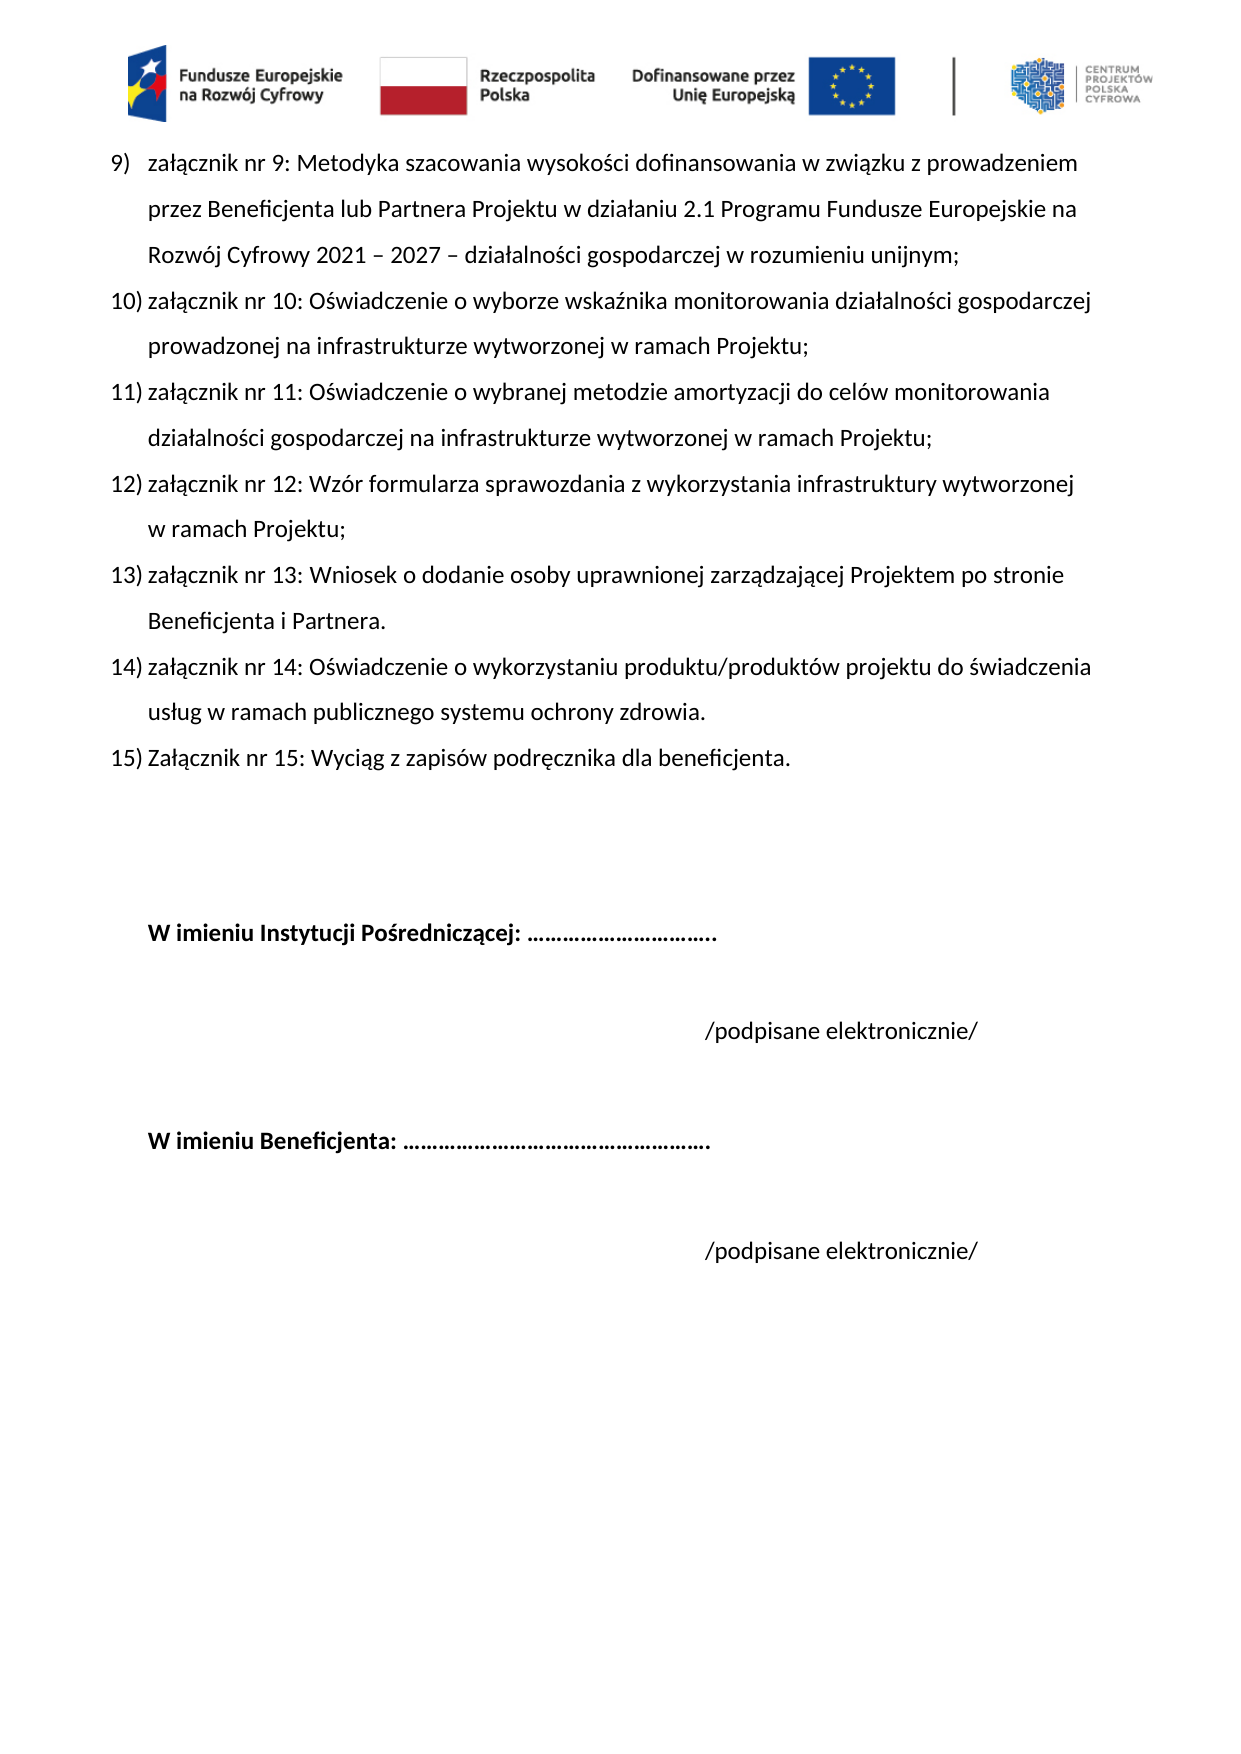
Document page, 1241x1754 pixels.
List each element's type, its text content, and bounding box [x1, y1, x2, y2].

text W imieniu Instytucji Pośredniczącej: ………………………….. [148, 917, 1093, 947]
picture [128, 45, 1153, 122]
list załącznik nr 9: Metodyka szacowania wysokości dofinansowania w związku z prowadzeniem przez Beneficjenta lub Partnera Projektu w działaniu 2.1 Programu Fundusze Europejskie na Rozwój Cyfrowy 2021 – 2027 – działalności gospodarczej w rozumieniu unijnym; [110, 148, 1093, 269]
list załącznik nr 11: Oświadczenie o wybranej metodzie amortyzacji do celów monitorowania działalności gospodarczej na infrastrukturze wytworzonej w ramach Projektu; [110, 376, 1093, 452]
text /podpisane elektronicznie/ [590, 1235, 1093, 1266]
list załącznik nr 14: Oświadczenie o wykorzystaniu produktu/produktów projektu do świadczenia usług w ramach publicznego systemu ochrony zdrowia. [110, 651, 1093, 727]
text /podpisane elektronicznie/ [590, 1015, 1093, 1046]
list Załącznik nr 15: Wyciąg z zapisów podręcznika dla beneficjenta. [110, 742, 1093, 773]
list załącznik nr 13: Wniosek o dodanie osoby uprawnionej zarządzającej Projektem po stronie Beneficjenta i Partnera. [110, 559, 1093, 635]
text W imieniu Beneficjenta: ……………………………………………. [148, 1125, 1093, 1156]
list załącznik nr 10: Oświadczenie o wyborze wskaźnika monitorowania działalności gospodarczej prowadzonej na infrastrukturze wytworzonej w ramach Projektu; [110, 285, 1093, 361]
list załącznik nr 12: Wzór formularza sprawozdania z wykorzystania infrastruktury wytworzonej w ramach Projektu; [110, 468, 1093, 544]
